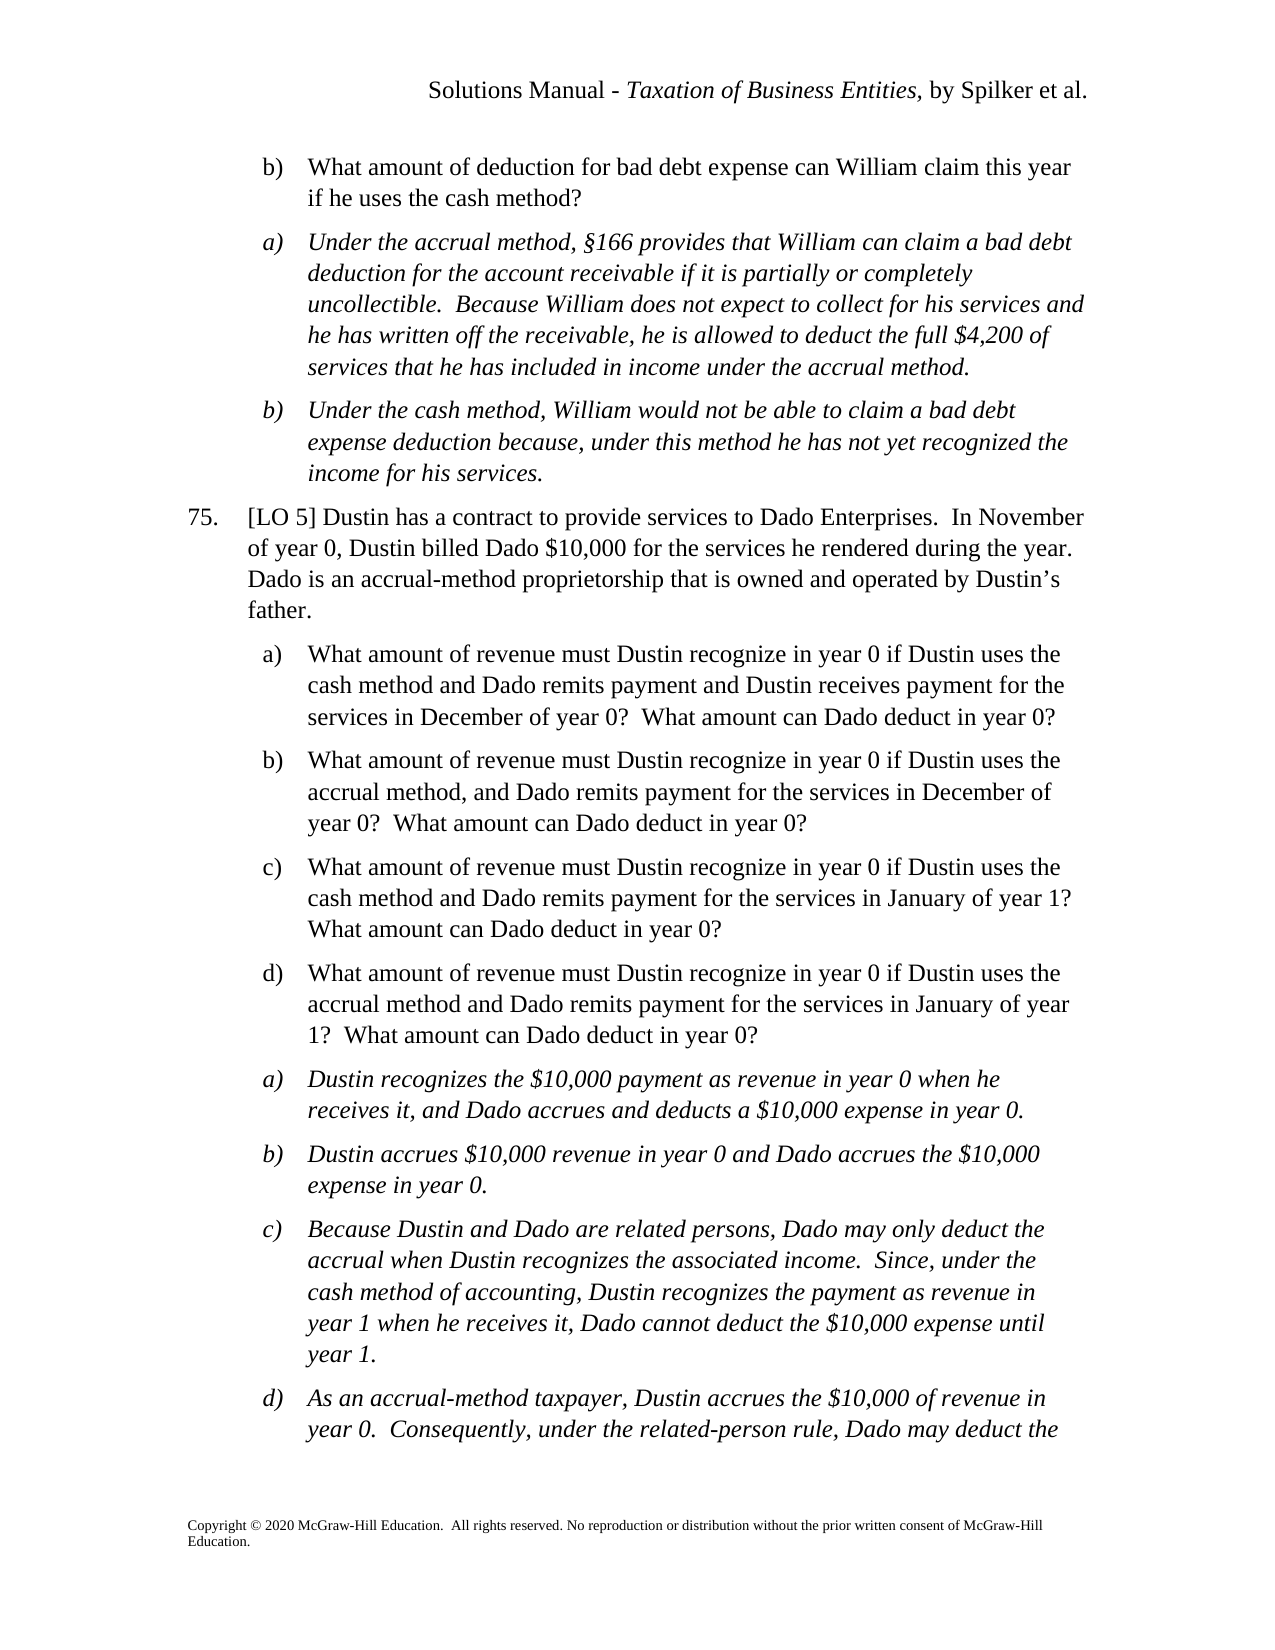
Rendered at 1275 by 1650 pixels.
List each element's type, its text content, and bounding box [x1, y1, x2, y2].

text b) Dustin accrues $10,000 revenue in year 0 and Dado accrues the $10,000 expense in year 0. [262, 1137, 1087, 1200]
text a) What amount of revenue must Dustin recognize in year 0 if Dustin uses the cash method and Dado remits payment and Dustin receives payment for the services in December of year 0? What amount can Dado deduct in year 0? [262, 637, 1087, 731]
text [262, 1381, 1087, 1444]
text b) Under the cash method, William would not be able to claim a bad debt expense deduction because, under this method he has not yet recognized the income for his services. [262, 394, 1087, 487]
text a) Dustin recognizes the $10,000 payment as revenue in year 0 when he receives it, and Dado accrues and deducts a $10,000 expense in year 0. [262, 1062, 1087, 1125]
text b) What amount of revenue must Dustin recognize in year 0 if Dustin uses the accrual method, and Dado remits payment for the services in December of year 0? What amount can Dado deduct in year 0? [262, 744, 1087, 837]
text c) Because Dustin and Dado are related persons, Dado may only deduct the accrual when Dustin recognizes the associated income. Since, under the cash method of accounting, Dustin recognizes the payment as revenue in year 1 when he receives it, Dado cannot deduct the $10,000 expense until year 1. [262, 1212, 1087, 1369]
text b) What amount of deduction for bad debt expense can William claim this year if he uses the cash method? [262, 150, 1087, 212]
text a) Under the accrual method, §166 provides that William can claim a bad debt deduction for the account receivable if it is partially or completely uncollectible. Because William does not expect to collect for his services and he has written off the receivable, he is allowed to deduct the full $4,200 of services that he has included in income under the accrual method. [262, 225, 1087, 381]
text d) What amount of revenue must Dustin recognize in year 0 if Dustin uses the accrual method and Dado remits payment for the services in January of year 1? What amount can Dado deduct in year 0? [262, 956, 1087, 1050]
text c) What amount of revenue must Dustin recognize in year 0 if Dustin uses the cash method and Dado remits payment for the services in January of year 1? What amount can Dado deduct in year 0? [262, 850, 1087, 944]
text 75. [LO 5] Dustin has a contract to provide services to Dado Enterprises. In November of year 0, Dustin billed Dado $10,000 for the services he rendered during the year. Dado is an accrual-method proprietorship that is owned and operated by Dustin’s father. [187, 500, 1087, 625]
